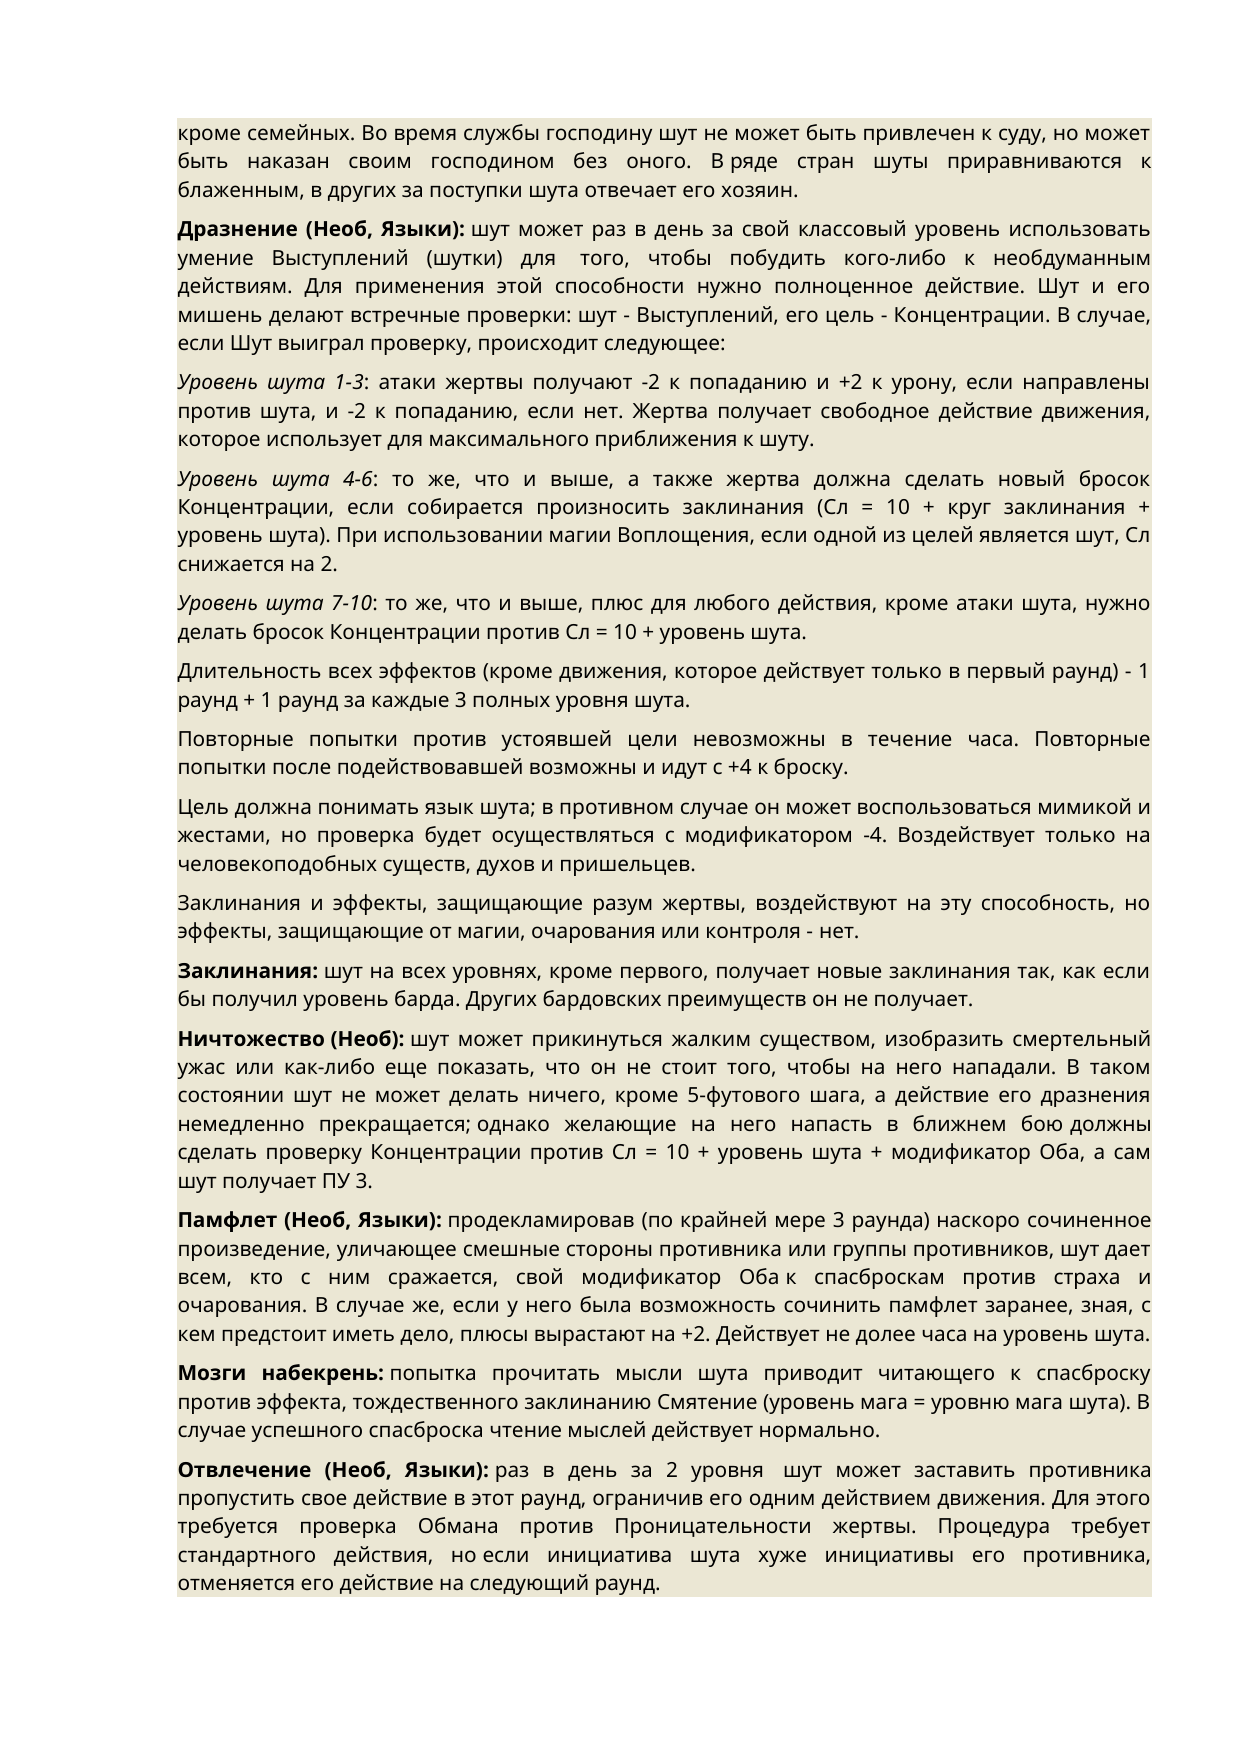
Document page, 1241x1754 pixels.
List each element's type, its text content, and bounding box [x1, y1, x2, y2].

text Уровень шута 7-10: то же, что и выше, плюс для любого действия, кроме атаки шута, нужно делать бросок Концентрации против Сл = 10 + уровень шута. [177, 588, 1152, 645]
text Заклинания: шут на всех уровнях, кроме первого, получает новые заклинания так, как если бы получил уровень барда. Других бардовских преимуществ он не получает. [177, 956, 1152, 1013]
text Ничтожество (Необ): шут может прикинуться жалким существом, изобразить смертельный ужас или как-либо еще показать, что он не стоит того, чтобы на него нападали. В таком состоянии шут не может делать ничего, кроме 5-футового шага, а действие его дразнения немедленно прекращается; однако желающие на него напасть в ближнем бою должны сделать проверку Концентрации против Сл = 10 + уровень шута + модификатор Оба, а сам шут получает ПУ 3. [177, 1024, 1152, 1194]
text Длительность всех эффектов (кроме движения, которое действует только в первый раунд) - 1 раунд + 1 раунд за каждые 3 полных уровня шута. [177, 656, 1152, 713]
text Уровень шута 1-3: атаки жертвы получают -2 к попаданию и +2 к урону, если направлены против шута, и -2 к попаданию, если нет. Жертва получает свободное действие движения, которое использует для максимального приближения к шуту. [177, 367, 1152, 453]
text Памфлет (Необ, Языки): продекламировав (по крайней мере 3 раунда) наскоро сочиненное произведение, уличающее смешные стороны противника или группы противников, шут дает всем, кто с ним сражается, свой модификатор Оба к спасброскам против страха и очарования. В случае же, если у него была возможность сочинить памфлет заранее, зная, с кем предстоит иметь дело, плюсы вырастают на +2. Действует не долее часа на уровень шута. [177, 1205, 1152, 1347]
text Дразнение (Необ, Языки): шут может раз в день за свой классовый уровень использовать умение Выступлений (шутки) для того, чтобы побудить кого-либо к необдуманным действиям. Для применения этой способности нужно полноценное действие. Шут и его мишень делают встречные проверки: шут - Выступлений, его цель - Концентрации. В случае, если Шут выиграл проверку, происходит следующее: [177, 214, 1152, 357]
text Цель должна понимать язык шута; в противном случае он может воспользоваться мимикой и жестами, но проверка будет осуществляться с модификатором -4. Воздействует только на человекоподобных существ, духов и пришельцев. [177, 792, 1152, 877]
text Уровень шута 4-6: то же, что и выше, а также жертва должна сделать новый бросок Концентрации, если собирается произносить заклинания (Сл = 10 + круг заклинания + уровень шута). При использовании магии Воплощения, если одной из целей является шут, Сл снижается на 2. [177, 464, 1152, 577]
text Мозги набекрень: попытка прочитать мысли шута приводит читающего к спасброску против эффекта, тождественного заклинанию Смятение (уровень мага = уровню мага шута). В случае успешного спасброска чтение мыслей действует нормально. [177, 1358, 1152, 1444]
text Заклинания и эффекты, защищающие разум жертвы, воздействуют на эту способность, но эффекты, защищающие от магии, очарования или контроля - нет. [177, 888, 1152, 945]
text Отвлечение (Необ, Языки): раз в день за 2 уровня шут может заставить противника пропустить свое действие в этот раунд, ограничив его одним действием движения. Для этого требуется проверка Обмана против Проницательности жертвы. Процедура требует стандартного действия, но если инициатива шута хуже инициативы его противника, отменяется его действие на следующий раунд. [177, 1455, 1152, 1597]
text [177, 118, 1152, 203]
text Повторные попытки против устоявшей цели невозможны в течение часа. Повторные попытки после подействовавшей возможны и идут с +4 к броску. [177, 724, 1152, 781]
